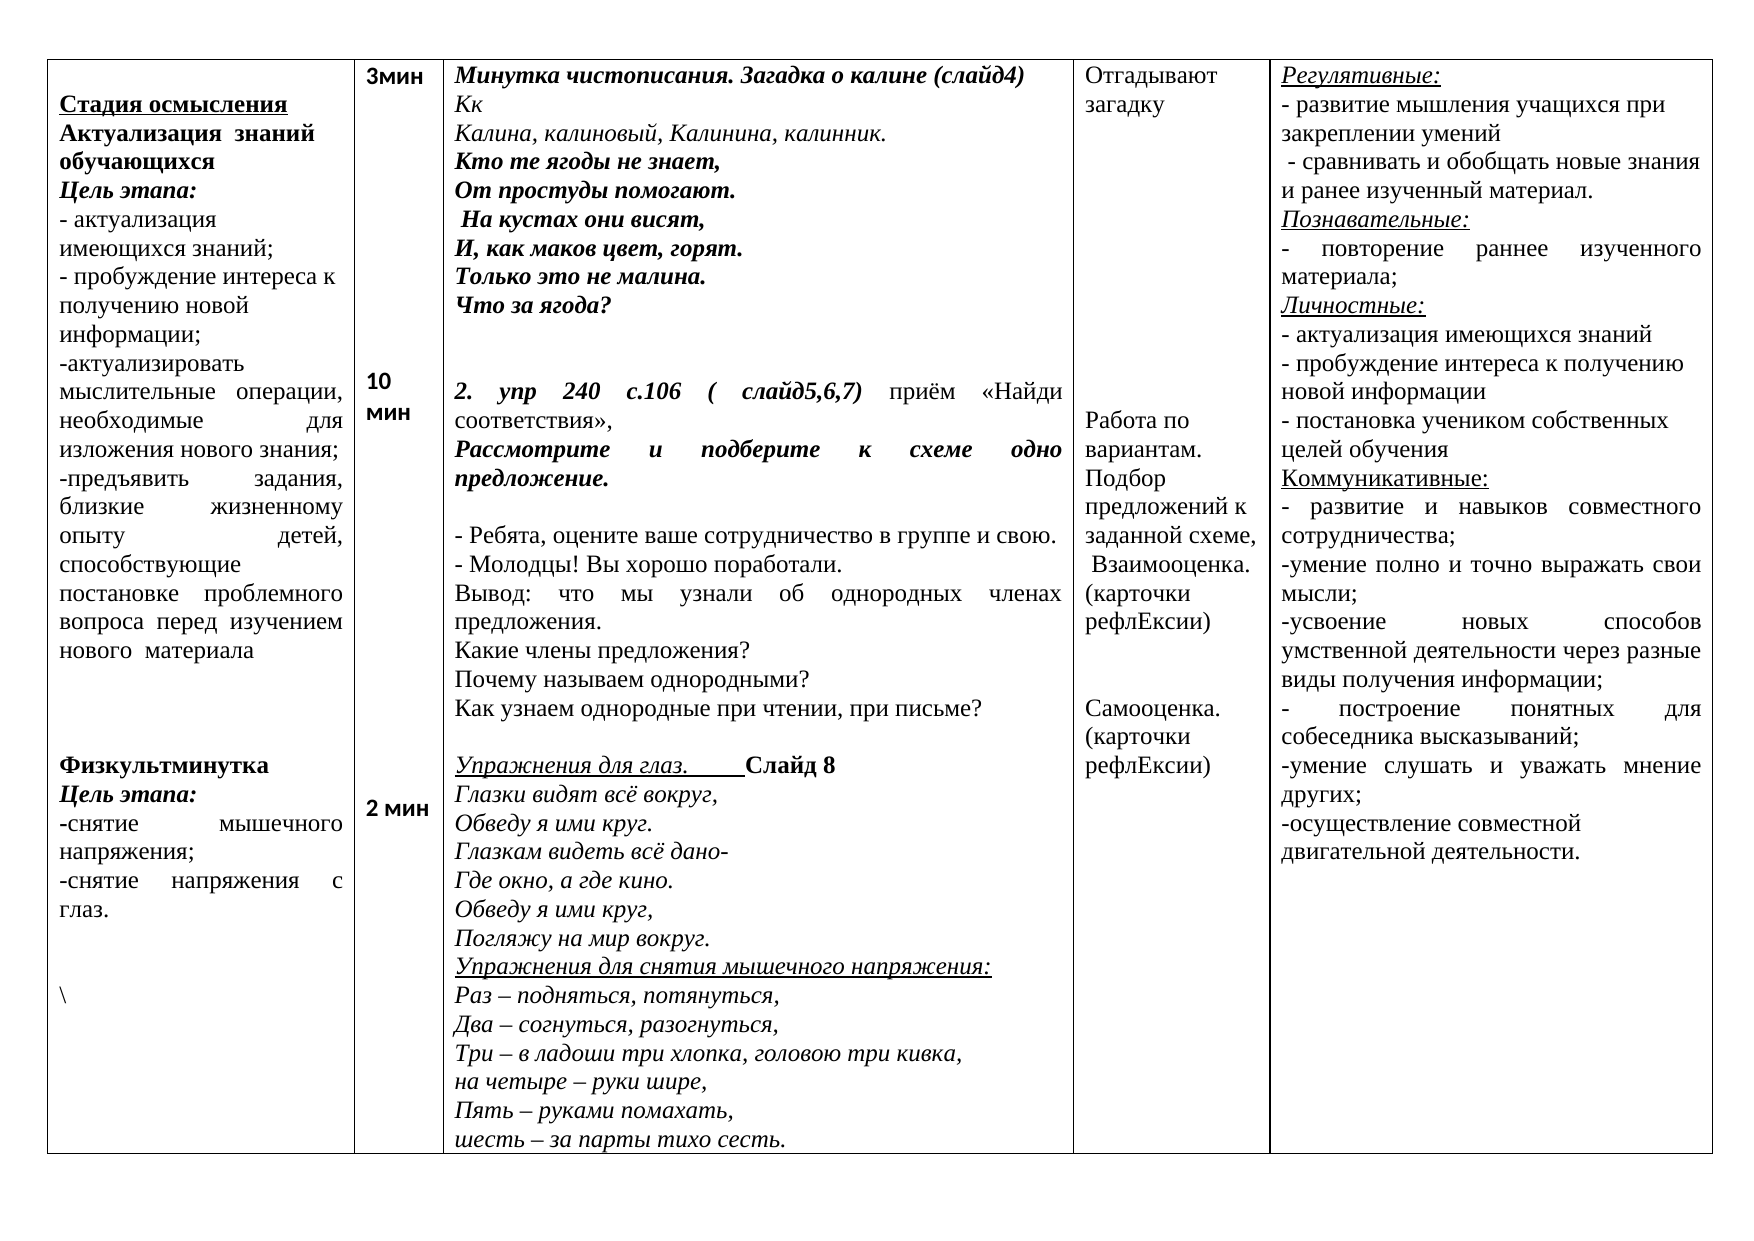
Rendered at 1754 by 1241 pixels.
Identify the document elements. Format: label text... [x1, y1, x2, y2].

table_cell Регулятивные: - развитие мышления учащихся при закреплении умений - сравнивать и обобщать новые знания и ранее изученный материал. Познавательные: - повторение раннее изученного материала; Личностные: - актуализация имеющихся знаний - пробуждение интереса к получению новой информации - постановка учеником собственных целей обучения Коммуникативные: - развитие и навыков совместного сотрудничества; -умение полно и точно выражать свои мысли; -усвоение новых способов умственной деятельности через разные виды получения информации; - построение понятных для собеседника высказываний; -умение слушать и уважать мнение других; -осуществление совместной двигательной деятельности. [1271, 60, 1712, 1153]
table_cell Отгадывают загадку Работа по вариантам. Подбор предложений к заданной схеме, Взаимооценка. (карточки рефлЕксии) Самооценка. (карточки рефлЕксии) [1074, 60, 1269, 1153]
table_cell Минутка чистописания. Загадка о калине (слайд4) Кк Калина, калиновый, Калинина, калинник. Кто те ягоды не знает, От простуды помогают. На кустах они висят, И, как маков цвет, горят. Только это не малина. Что за ягода? 2. упр 240 с.106 ( слайд5,6,7) приём «Найди соответствия», Рассмотрите и подберите к схеме одно предложение. - Ребята, оцените ваше сотрудничество в группе и свою. - Молодцы! Вы хорошо поработали. Вывод: что мы узнали об однородных членах предложения. Какие члены предложения? Почему называем однородными? Как узнаем однородные при чтении, при письме? Упражнения для глаз. Слайд 8 Глазки видят всё вокруг, Обведу я ими круг. Глазкам видеть всё дано- Где окно, а где кино. Обведу я ими круг, Погляжу на мир вокруг. Упражнения для снятия мышечного напряжения: Раз – подняться, потянуться, Два – согнуться, разогнуться, Три – в ладоши три хлопка, головою три кивка, на четыре – руки шире, Пять – руками помахать, шесть – за парты тихо сесть. [444, 60, 1073, 1153]
table_cell Стадия осмысления Актуализация знаний обучающихся Цель этапа: - актуализация имеющихся знаний; - пробуждение интереса к получению новой информации; -актуализировать мыслительные операции, необходимые для изложения нового знания; -предъявить задания, близкие жизненному опыту детей, способствующие постановке проблемного вопроса перед изучением нового материала Физкультминутка Цель этапа: -снятие мышечного напряжения; -снятие напряжения с глаз. \ [48, 60, 354, 1153]
table_cell 3мин 10 мин 2 мин [355, 60, 443, 1153]
